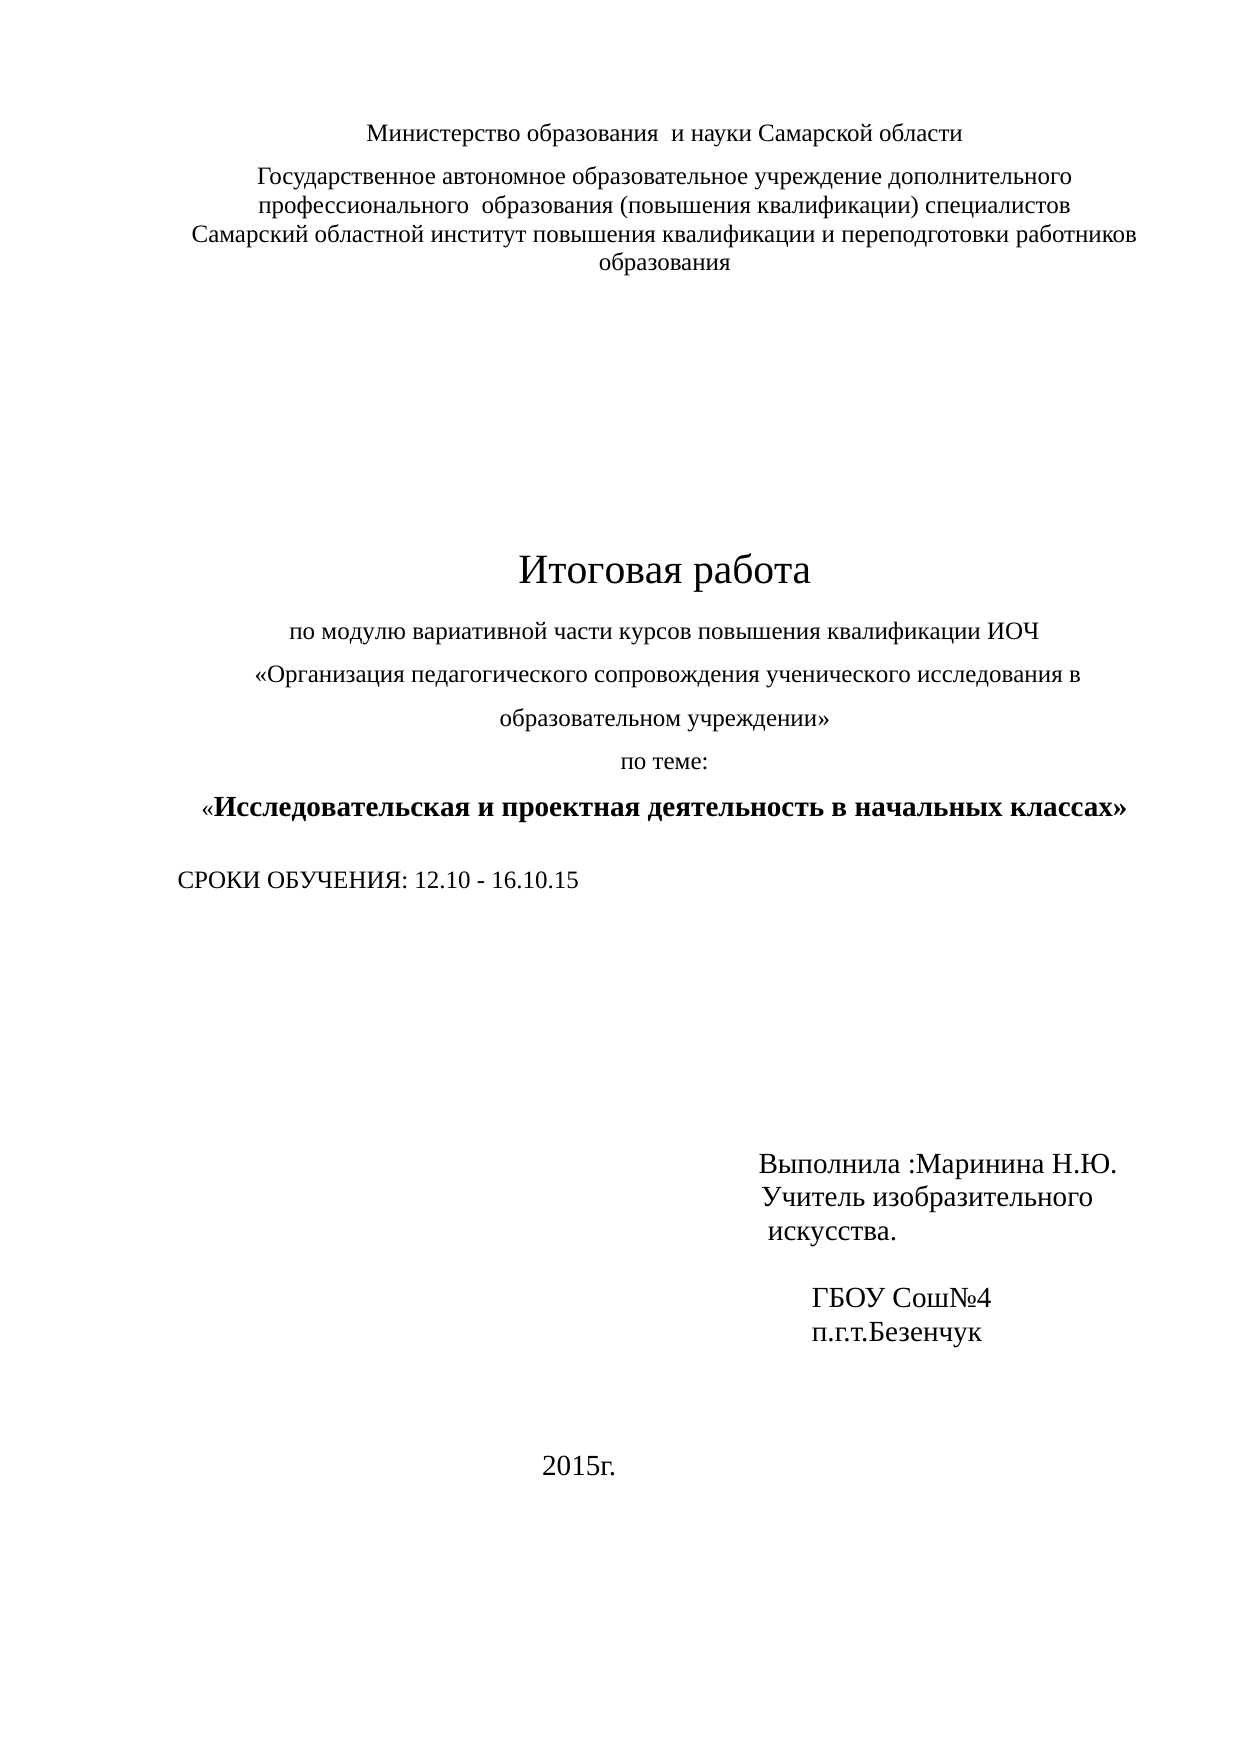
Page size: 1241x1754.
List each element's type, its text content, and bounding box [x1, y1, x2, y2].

text по теме: [177, 746, 1152, 774]
text по модулю вариативной части курсов повышения квалификации ИОЧ [177, 616, 1152, 645]
text Учитель изобразительного [177, 1179, 1152, 1213]
text п.г.т.Безенчук [177, 1314, 1152, 1347]
text «Организация педагогического сопровождения ученического исследования в образовательном учреждении» [177, 659, 1152, 731]
text Государственное автономное образовательное учреждение дополнительного профессионального образования (повышения квалификации) специалистов [177, 161, 1152, 219]
text СРОКИ ОБУЧЕНИЯ: 12.10 - 16.10.15 [177, 866, 1152, 894]
text Самарский областной институт повышения квалификации и переподготовки работников образования [177, 219, 1152, 276]
text искусства. [177, 1213, 1152, 1247]
text Министерство образования и науки Самарской области [177, 118, 1152, 147]
text Итоговая работа [177, 544, 1152, 592]
text ГБОУ Сош№4 [177, 1280, 1152, 1314]
text «Исследовательская и проектная деятельность в начальных классах» [177, 789, 1152, 822]
text Выполнила :Маринина Н.Ю. [177, 1146, 1152, 1179]
text 2015г. [177, 1448, 1152, 1481]
